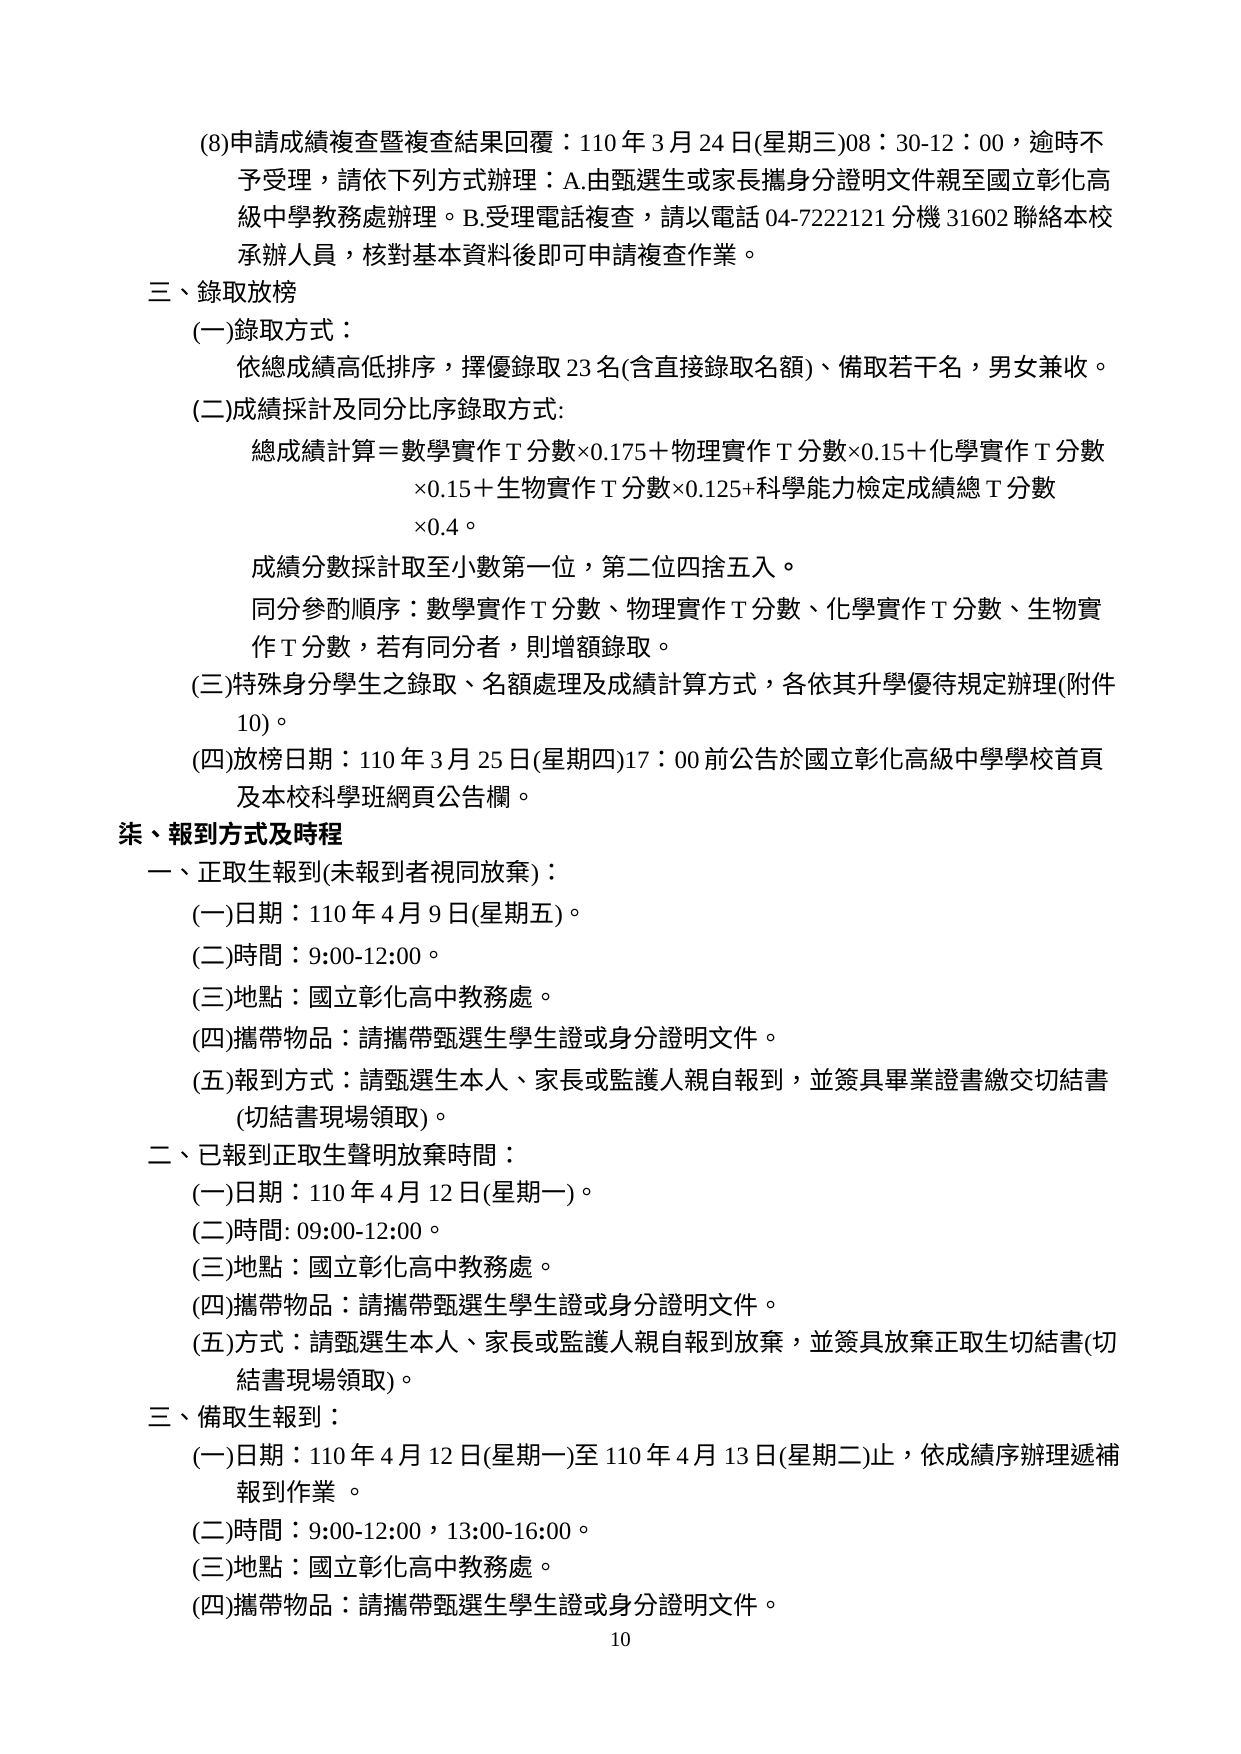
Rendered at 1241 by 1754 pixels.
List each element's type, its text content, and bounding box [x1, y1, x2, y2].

text (五)方式：請甄選生本人、家長或監護人親自報到放棄，並簽具放棄正取生切結書(切結書現場領取)。 [192, 1322, 1122, 1397]
text 一、正取生報到(未報到者視同放棄)： [147, 851, 1122, 889]
text (二)時間: 09:00-12:00。 [192, 1210, 1122, 1247]
text 柒、報到方式及時程 [118, 814, 1122, 851]
text (四)放榜日期：110年3月25日(星期四)17：00前公告於國立彰化高級中學學校首頁及本校科學班網頁公告欄。 [192, 739, 1122, 814]
text 依總成績高低排序，擇優錄取23名(含直接錄取名額)、備取若干名，男女兼收。 [236, 347, 1122, 385]
text (一)日期：110年4月12日(星期一)。 [192, 1172, 1122, 1210]
text (8)申請成績複查暨複查結果回覆：110年3月24日(星期三)08：30-12：00，逾時不予受理，請依下列方式辦理：A.由甄選生或家長攜身分證明文件親至國立彰化高級中學教務處辦理。B.受理電話複查，請以電話04-7222121分機31602聯絡本校承辦人員，核對基本資料後即可申請複查作業。 [200, 122, 1122, 272]
text (四)攜帶物品：請攜帶甄選生學生證或身分證明文件。 [192, 1585, 1122, 1622]
text (四)攜帶物品：請攜帶甄選生學生證或身分證明文件。 [192, 1018, 1122, 1056]
text 三、錄取放榜 [147, 272, 1122, 310]
text (二)成績採計及同分比序錄取方式: [192, 389, 1122, 426]
text (二)時間：9:00-12:00。 [192, 935, 1122, 972]
text (三)地點：國立彰化高中教務處。 [192, 1547, 1122, 1585]
text 成績分數採計取至小數第一位，第二位四捨五入。 [235, 547, 1122, 585]
text (一)錄取方式： [192, 310, 1122, 347]
text (二)時間：9:00-12:00，13:00-16:00。 [192, 1510, 1122, 1547]
text (三)地點：國立彰化高中教務處。 [192, 1247, 1122, 1285]
text (一)日期：110年4月9日(星期五)。 [192, 893, 1122, 931]
text (四)攜帶物品：請攜帶甄選生學生證或身分證明文件。 [192, 1285, 1122, 1322]
text 總成績計算＝數學實作T分數×0.175＋物理實作T分數×0.15＋化學實作T分數×0.15＋生物實作T分數×0.125+科學能力檢定成績總T分數×0.4。 [251, 431, 1122, 543]
text (三)特殊身分學生之錄取、名額處理及成績計算方式，各依其升學優待規定辦理(附件10)。 [191, 664, 1122, 739]
text (五)報到方式：請甄選生本人、家長或監護人親自報到，並簽具畢業證書繳交切結書(切結書現場領取)。 [192, 1060, 1122, 1135]
text (一)日期：110年4月12日(星期一)至110年4月13日(星期二)止，依成績序辦理遞補報到作業 。 [192, 1435, 1122, 1510]
text 二、已報到正取生聲明放棄時間： [147, 1135, 1122, 1172]
text (三)地點：國立彰化高中教務處。 [192, 976, 1122, 1014]
text 同分參酌順序：數學實作T分數、物理實作T分數、化學實作T分數、生物實作T分數，若有同分者，則增額錄取。 [251, 589, 1122, 664]
text 三、備取生報到： [147, 1397, 1122, 1435]
